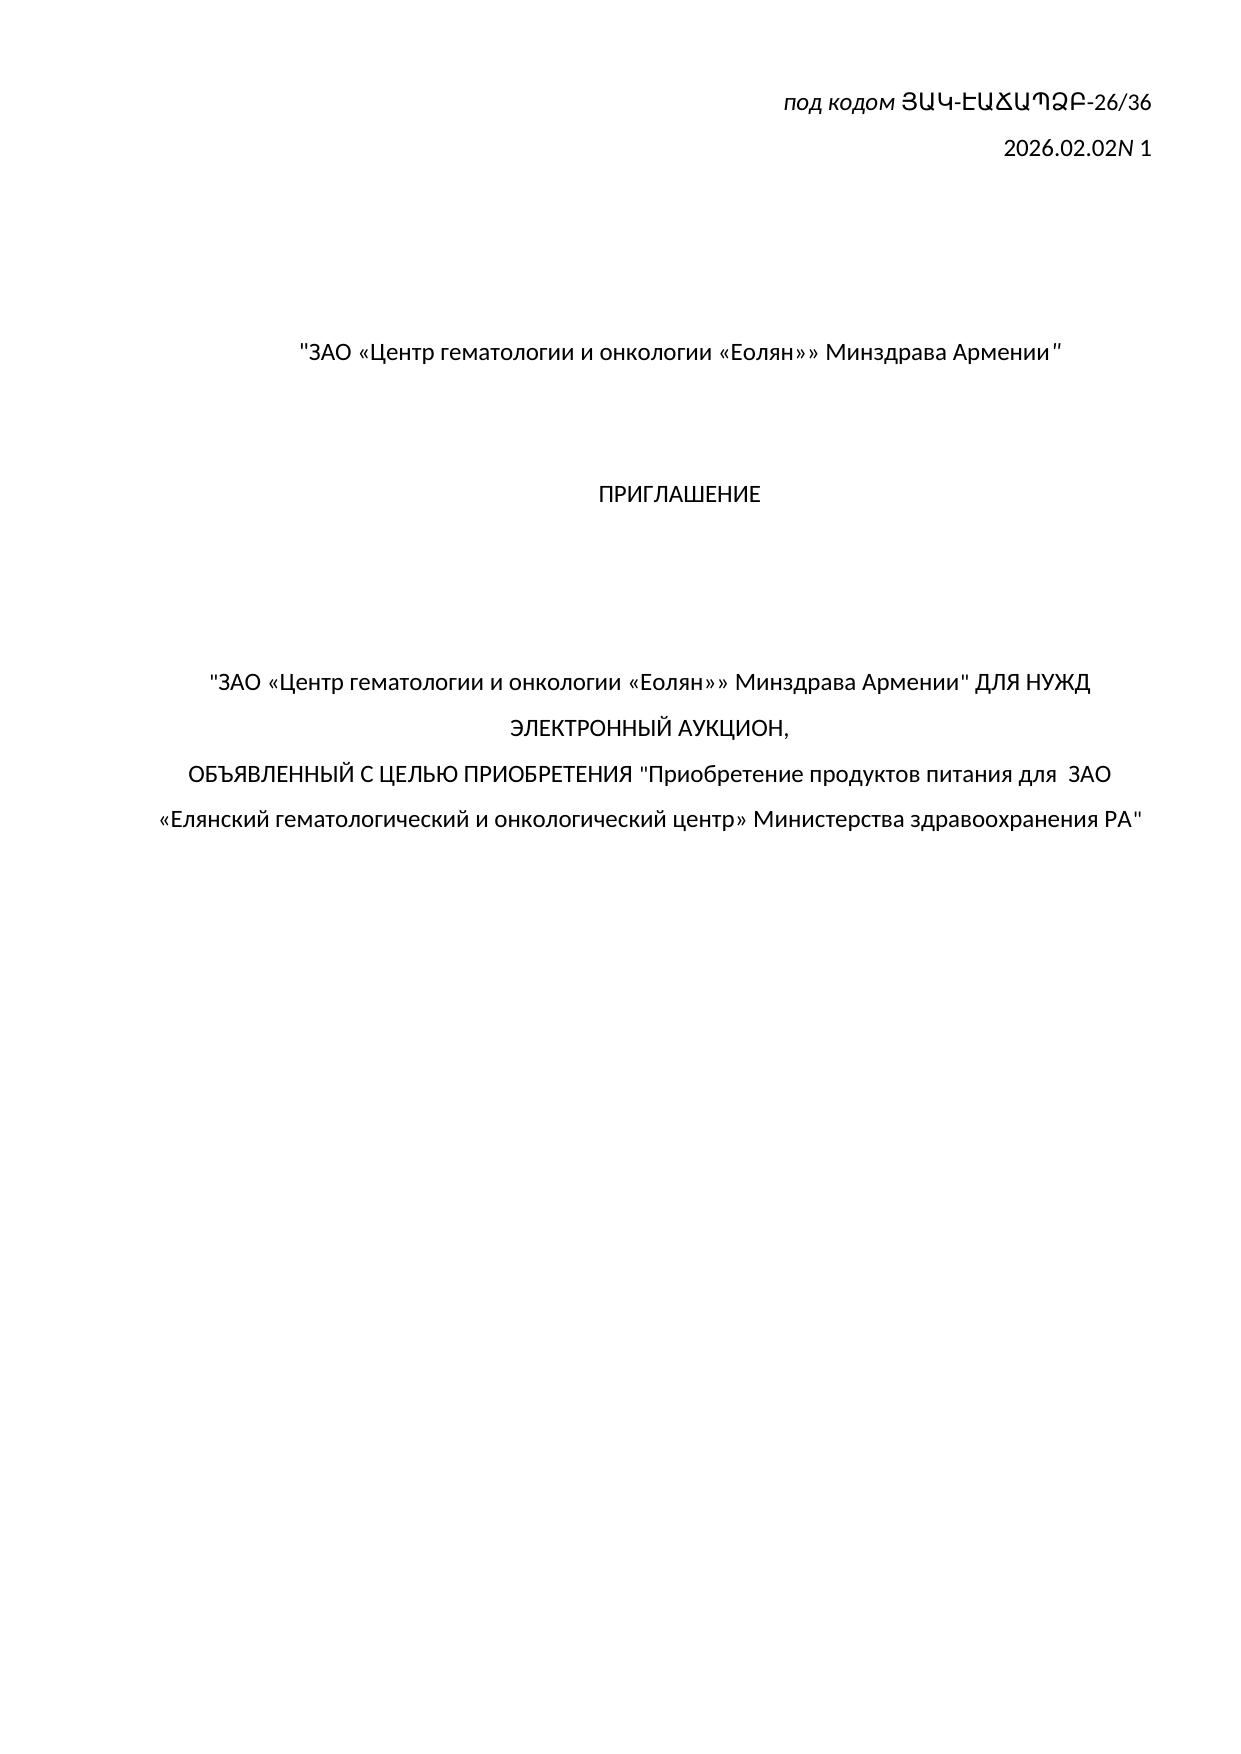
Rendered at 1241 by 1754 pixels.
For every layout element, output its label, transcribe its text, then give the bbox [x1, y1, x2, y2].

text ОБЪЯВЛЕННЫЙ С ЦЕЛЬЮ ПРИОБРЕТЕНИЯ "Приобретение продуктов питания для ЗАО «Елянский гематологический и онкологический центр» Министерства здравоохранения РА" [148, 758, 1152, 834]
text "ЗАО «Центр гематологии и онкологии «Еолян»» Минздрава Армении" ДЛЯ НУЖД ЭЛЕКТРОННЫЙ АУКЦИОН, [148, 666, 1152, 743]
text под кодом ՅԱԿ-ԷԱՃԱՊՁԲ-26/36 2026.02.02 N 1 [148, 86, 1152, 163]
text "ЗАО «Центр гематологии и онкологии «Еолян»» Минздрава Армении" [148, 336, 1152, 367]
text ПРИГЛАШЕНИЕ [148, 478, 1152, 508]
